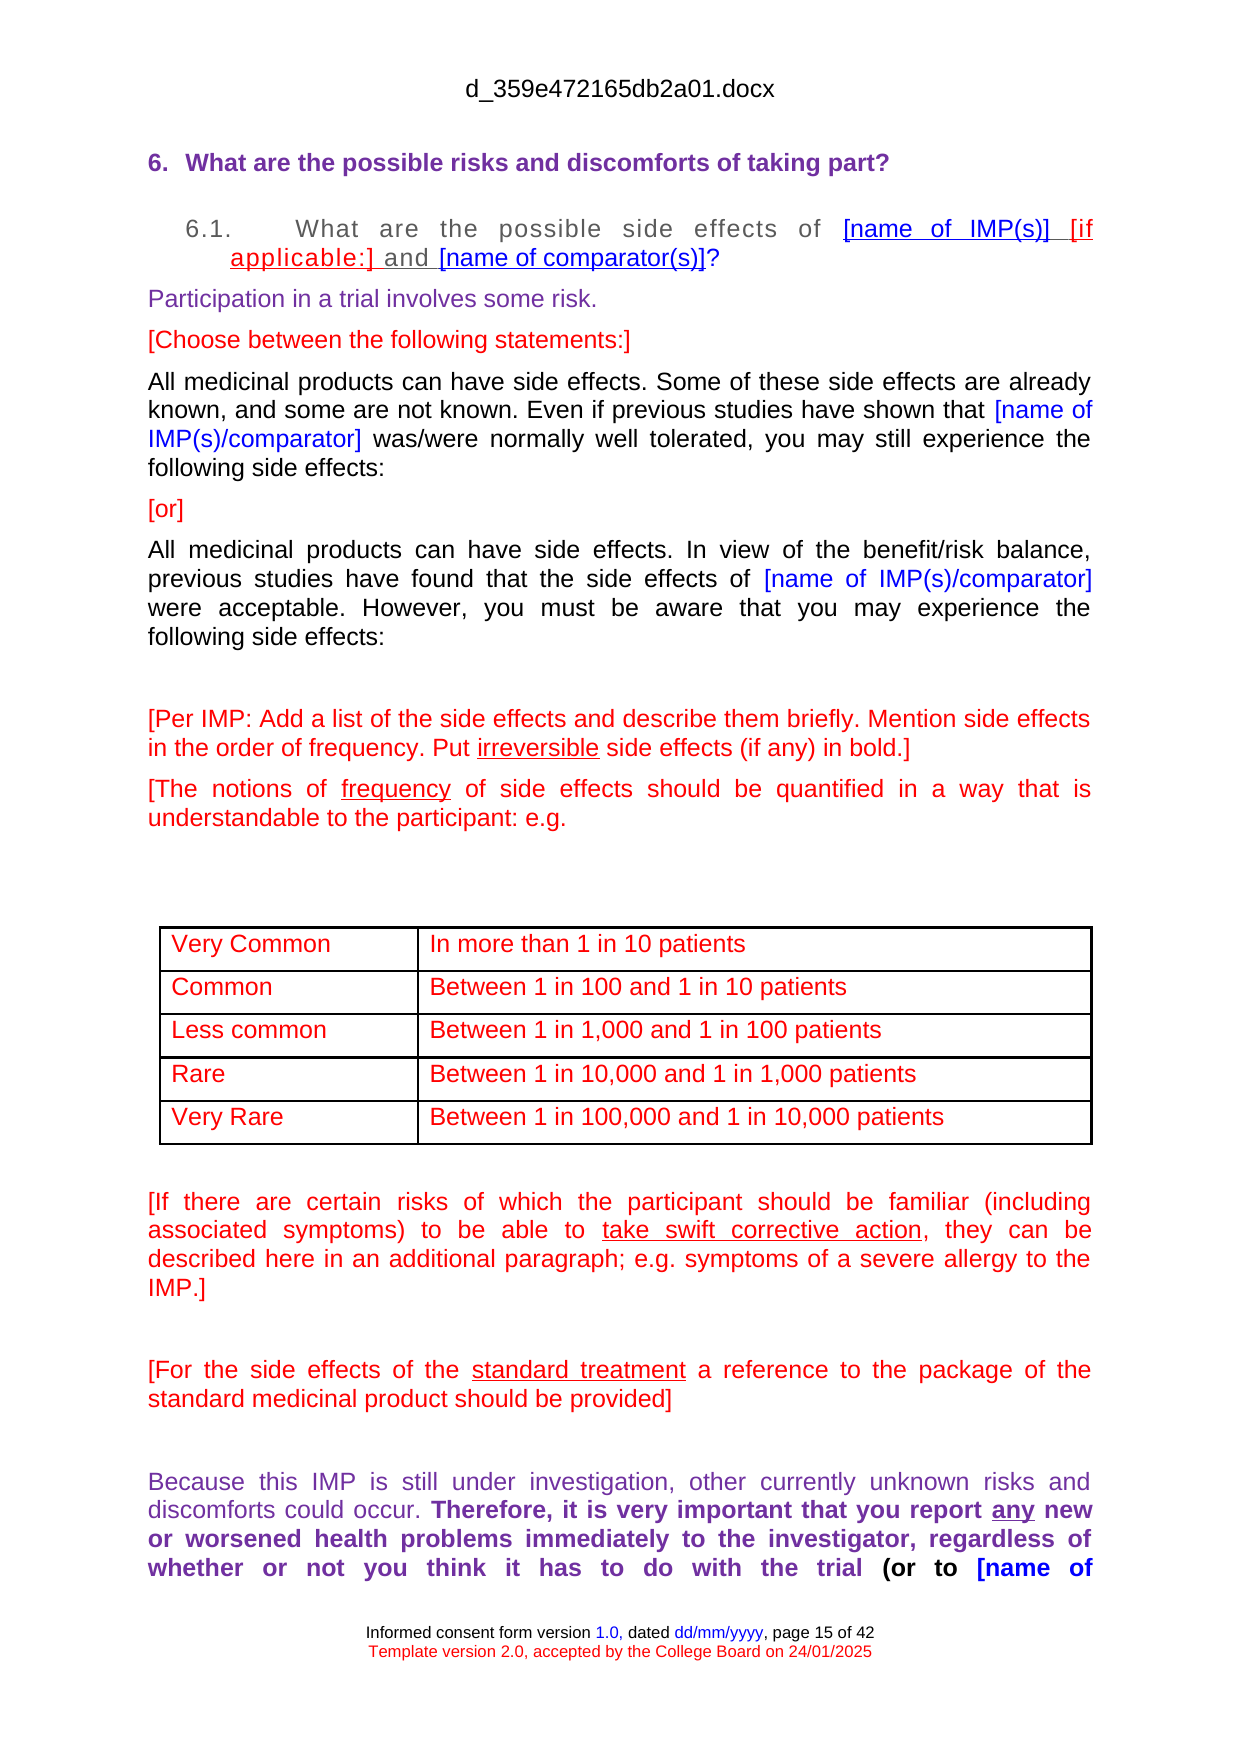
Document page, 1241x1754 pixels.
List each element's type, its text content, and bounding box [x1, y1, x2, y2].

table_cell Between 1,000 and 100 patients [419, 1015, 1090, 1056]
table_header Very Common [161, 929, 417, 970]
table_cell Very Rare [161, 1102, 417, 1143]
table_cell Between 100 and 10 patients [419, 972, 1090, 1013]
table_cell Less common [161, 1015, 417, 1056]
subtitle What are the possible risks and discomforts of taking part? [148, 148, 1092, 176]
table_cell Common [161, 972, 417, 1013]
text All medicinal products can have side effects. In view of the benefit/risk balance, previous studies have found that the side effects of [name of IMP(s)/comparator] were acceptable. However, you must be aware that you may experience the following side effects: [148, 535, 1092, 650]
table_cell Rare [161, 1059, 417, 1100]
text Participation in a trial involves some risk. [148, 284, 1092, 313]
text [or] [148, 494, 1092, 523]
subtitle What are the possible side effects of [name of IMP(s)] [if applicable:] and [name of comparator(s)]? [185, 214, 1092, 271]
text [Per IMP: Add a list of the side effects and describe them briefly. Mention side effects in the order of frequency. Put irreversible side effects (if any) in bold.] [148, 704, 1092, 761]
text [Choose between the following statements:] [148, 325, 1092, 354]
table_cell Between 10,000 and 1,000 patients [419, 1059, 1090, 1100]
table_header In more than 10 patients [419, 929, 1090, 970]
table_cell Between 1 in 100,000 and 1 in 10,000 patients [419, 1102, 1090, 1143]
text [The notions of frequency of side effects should be quantified in a way that is understandable to the participant: e.g. [148, 774, 1092, 831]
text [148, 1466, 1092, 1581]
text [If there are certain risks of which the participant should be familiar (including associated symptoms) to be able to take swift corrective action, they can be described here in an additional paragraph; e.g. symptoms of a severe allergy to the IMP.] [148, 1186, 1092, 1301]
text All medicinal products can have side effects. Some of these side effects are already known, and some are not known. Even if previous studies have shown that [name of IMP(s)/comparator] was/were normally well tolerated, you may still experience the following side effects: [148, 366, 1092, 481]
text [For the side effects of the standard treatment a reference to the package of the standard medicinal product should be provided] [148, 1355, 1092, 1413]
